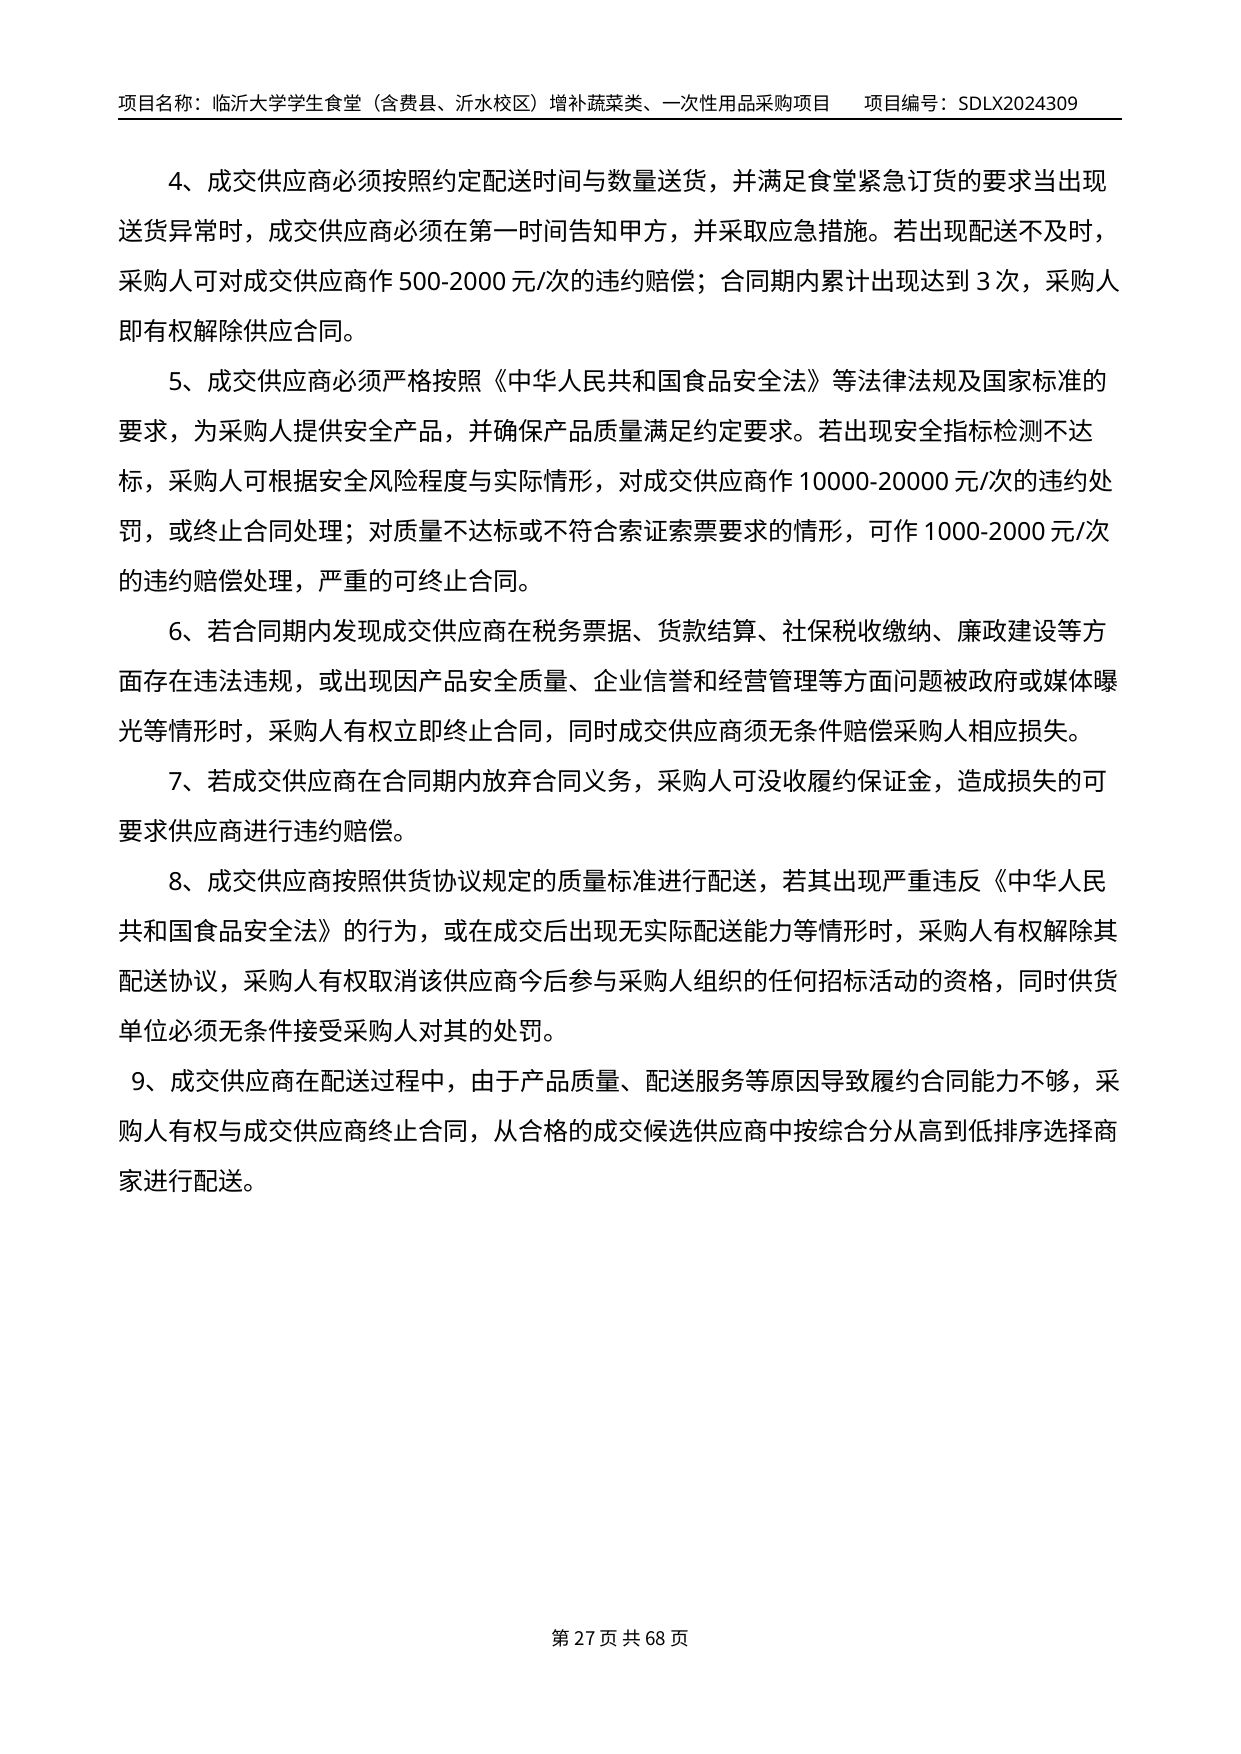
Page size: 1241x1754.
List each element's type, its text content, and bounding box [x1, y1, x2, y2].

text 5、成交供应商必须严格按照《中华人民共和国食品安全法》等法律法规及国家标准的要求，为采购人提供安全产品，并确保产品质量满足约定要求。若出现安全指标检测不达标，采购人可根据安全风险程度与实际情形，对成交供应商作10000-20000元/次的违约处罚，或终止合同处理；对质量不达标或不符合索证索票要求的情形，可作1000-2000元/次的违约赔偿处理，严重的可终止合同。 [118, 350, 1122, 600]
text 6、若合同期内发现成交供应商在税务票据、货款结算、社保税收缴纳、廉政建设等方面存在违法违规，或出现因产品安全质量、企业信誉和经营管理等方面问题被政府或媒体曝光等情形时，采购人有权立即终止合同，同时成交供应商须无条件赔偿采购人相应损失。 [118, 600, 1122, 750]
text 9、成交供应商在配送过程中，由于产品质量、配送服务等原因导致履约合同能力不够，采购人有权与成交供应商终止合同，从合格的成交候选供应商中按综合分从高到低排序选择商家进行配送。 [118, 1050, 1122, 1200]
text 4、成交供应商必须按照约定配送时间与数量送货，并满足食堂紧急订货的要求当出现送货异常时，成交供应商必须在第一时间告知甲方，并采取应急措施。若出现配送不及时，采购人可对成交供应商作500-2000元/次的违约赔偿；合同期内累计出现达到 3次，采购人即有权解除供应合同。 [118, 150, 1122, 350]
text 8、成交供应商按照供货协议规定的质量标准进行配送，若其出现严重违反《中华人民共和国食品安全法》的行为，或在成交后出现无实际配送能力等情形时，采购人有权解除其配送协议，采购人有权取消该供应商今后参与采购人组织的任何招标活动的资格，同时供货单位必须无条件接受采购人对其的处罚。 [118, 850, 1122, 1050]
text 7、若成交供应商在合同期内放弃合同义务，采购人可没收履约保证金，造成损失的可要求供应商进行违约赔偿。 [118, 750, 1122, 850]
